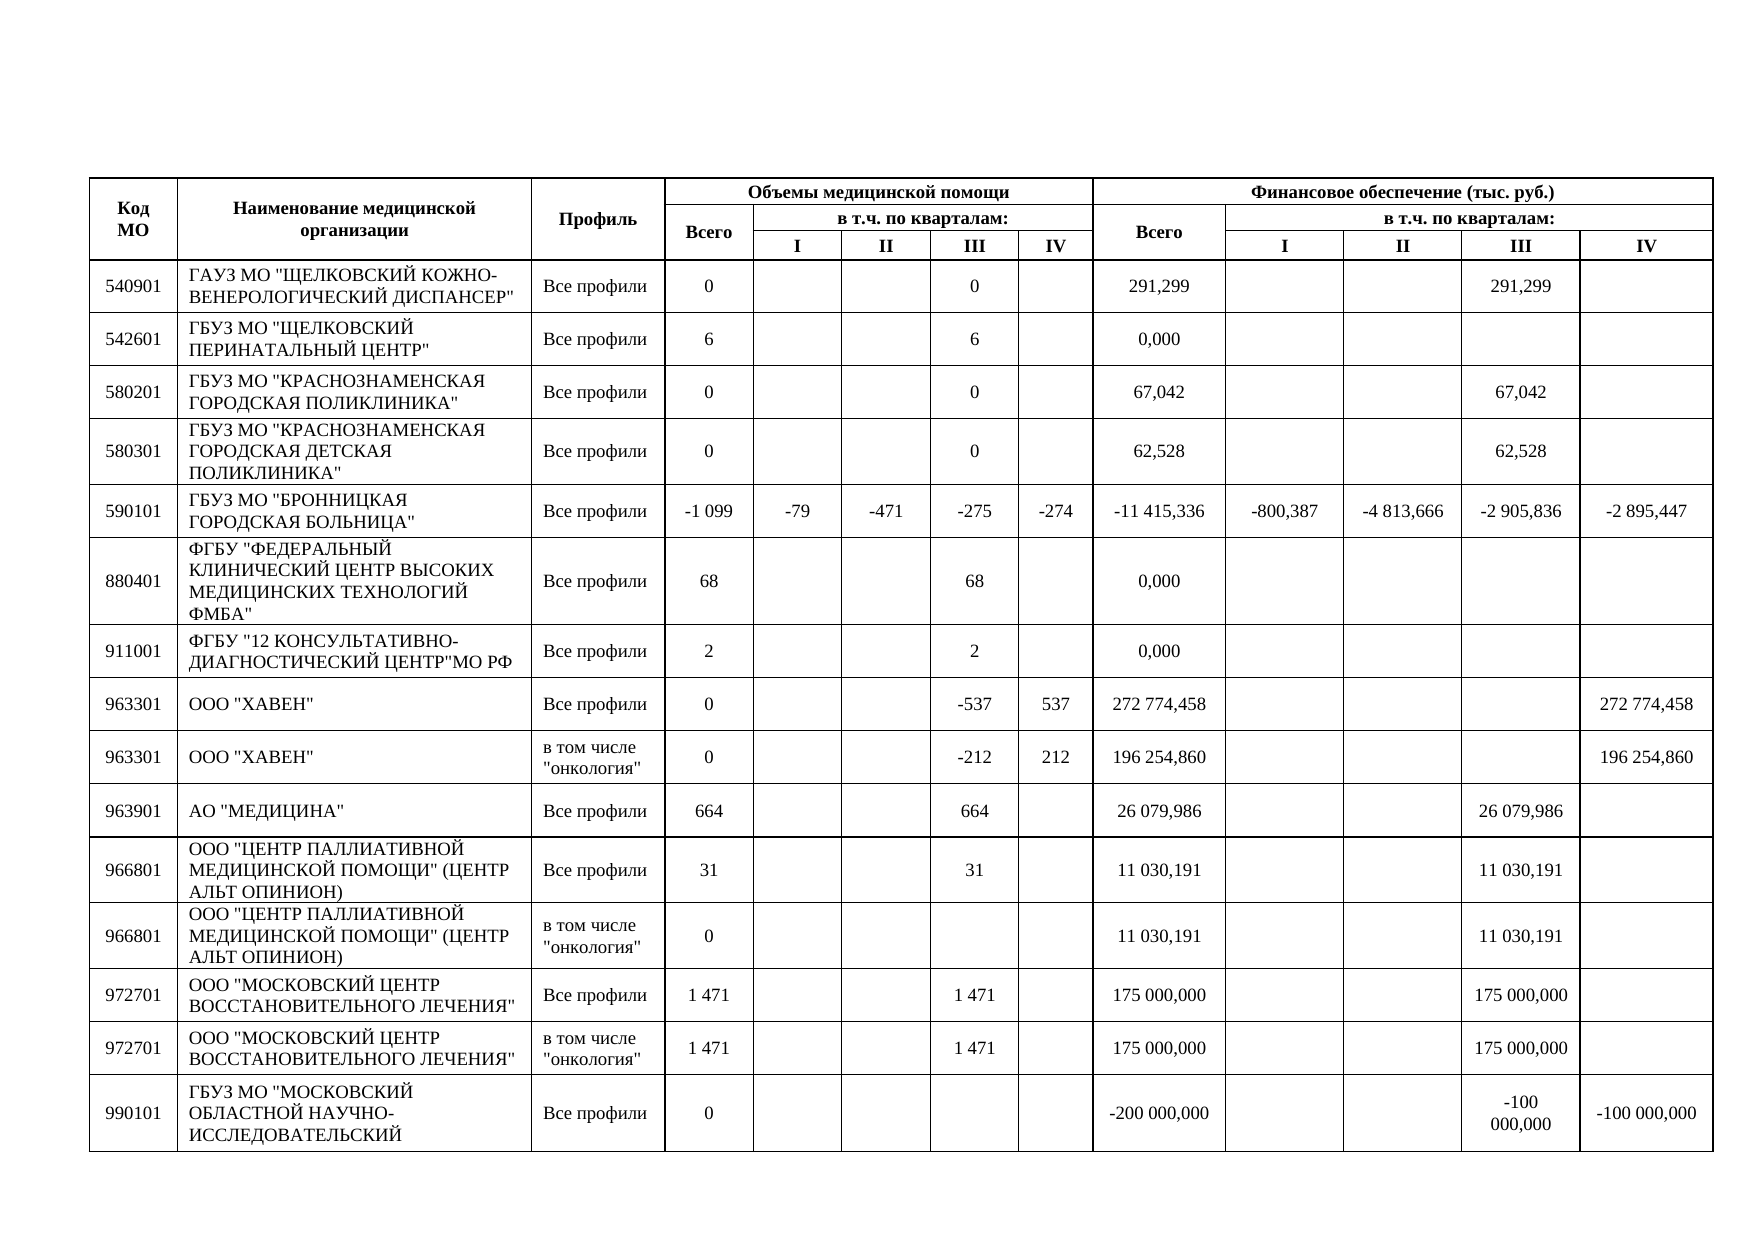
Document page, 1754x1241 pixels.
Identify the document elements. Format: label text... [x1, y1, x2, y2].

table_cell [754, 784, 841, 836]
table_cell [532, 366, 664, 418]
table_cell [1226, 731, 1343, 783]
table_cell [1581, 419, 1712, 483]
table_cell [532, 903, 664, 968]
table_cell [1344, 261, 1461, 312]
table_header Финансовое обеспечение (тыс. руб.) [1094, 179, 1712, 204]
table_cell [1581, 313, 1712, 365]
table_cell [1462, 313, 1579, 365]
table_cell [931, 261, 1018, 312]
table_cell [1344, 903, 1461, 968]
table_cell IV [1019, 231, 1092, 258]
table_cell Всего [666, 205, 753, 258]
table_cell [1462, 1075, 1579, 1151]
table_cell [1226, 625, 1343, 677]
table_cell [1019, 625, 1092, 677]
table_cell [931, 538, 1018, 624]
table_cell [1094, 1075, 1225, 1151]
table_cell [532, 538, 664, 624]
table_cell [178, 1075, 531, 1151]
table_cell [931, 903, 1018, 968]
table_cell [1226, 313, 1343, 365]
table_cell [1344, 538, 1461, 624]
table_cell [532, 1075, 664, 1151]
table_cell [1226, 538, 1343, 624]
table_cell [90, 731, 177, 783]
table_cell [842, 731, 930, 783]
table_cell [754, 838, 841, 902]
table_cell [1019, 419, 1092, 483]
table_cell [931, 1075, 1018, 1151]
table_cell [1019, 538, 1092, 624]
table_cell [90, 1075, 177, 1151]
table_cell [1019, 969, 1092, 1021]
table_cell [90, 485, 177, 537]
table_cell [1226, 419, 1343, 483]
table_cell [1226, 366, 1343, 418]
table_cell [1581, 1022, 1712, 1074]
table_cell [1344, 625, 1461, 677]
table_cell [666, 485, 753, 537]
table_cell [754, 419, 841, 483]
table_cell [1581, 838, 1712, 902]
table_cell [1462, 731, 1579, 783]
table_header Объемы медицинской помощи [666, 179, 1092, 204]
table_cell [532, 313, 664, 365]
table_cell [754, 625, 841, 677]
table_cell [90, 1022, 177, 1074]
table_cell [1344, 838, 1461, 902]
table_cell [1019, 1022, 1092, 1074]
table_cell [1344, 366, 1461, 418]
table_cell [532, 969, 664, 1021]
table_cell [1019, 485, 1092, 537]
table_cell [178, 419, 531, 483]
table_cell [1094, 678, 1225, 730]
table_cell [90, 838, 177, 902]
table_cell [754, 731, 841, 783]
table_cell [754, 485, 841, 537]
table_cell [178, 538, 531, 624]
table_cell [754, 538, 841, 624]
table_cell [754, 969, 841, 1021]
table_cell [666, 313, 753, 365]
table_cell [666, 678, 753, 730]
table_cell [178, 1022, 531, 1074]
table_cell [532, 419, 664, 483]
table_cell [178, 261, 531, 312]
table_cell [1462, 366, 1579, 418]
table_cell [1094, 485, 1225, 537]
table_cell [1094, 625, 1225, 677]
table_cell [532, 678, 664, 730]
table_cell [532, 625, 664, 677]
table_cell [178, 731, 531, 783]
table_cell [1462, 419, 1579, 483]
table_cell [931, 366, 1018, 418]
table_cell III [1462, 231, 1579, 258]
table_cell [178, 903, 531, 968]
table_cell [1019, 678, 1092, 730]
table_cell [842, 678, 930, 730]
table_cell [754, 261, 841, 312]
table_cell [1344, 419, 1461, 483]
table_header Наименование медицинской организации [178, 179, 531, 258]
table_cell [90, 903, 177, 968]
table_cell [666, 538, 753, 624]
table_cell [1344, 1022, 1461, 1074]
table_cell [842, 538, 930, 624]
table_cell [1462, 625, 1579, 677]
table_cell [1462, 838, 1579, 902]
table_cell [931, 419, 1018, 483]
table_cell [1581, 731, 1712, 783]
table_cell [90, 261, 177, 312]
table_cell IV [1581, 231, 1712, 258]
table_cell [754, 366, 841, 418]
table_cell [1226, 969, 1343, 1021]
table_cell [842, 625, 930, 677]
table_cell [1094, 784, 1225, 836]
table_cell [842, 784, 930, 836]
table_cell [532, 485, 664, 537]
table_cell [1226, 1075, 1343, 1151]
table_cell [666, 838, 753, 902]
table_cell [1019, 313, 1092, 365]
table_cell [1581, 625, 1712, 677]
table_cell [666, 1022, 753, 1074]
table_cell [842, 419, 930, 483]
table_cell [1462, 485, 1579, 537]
table_header Код МО [90, 179, 177, 258]
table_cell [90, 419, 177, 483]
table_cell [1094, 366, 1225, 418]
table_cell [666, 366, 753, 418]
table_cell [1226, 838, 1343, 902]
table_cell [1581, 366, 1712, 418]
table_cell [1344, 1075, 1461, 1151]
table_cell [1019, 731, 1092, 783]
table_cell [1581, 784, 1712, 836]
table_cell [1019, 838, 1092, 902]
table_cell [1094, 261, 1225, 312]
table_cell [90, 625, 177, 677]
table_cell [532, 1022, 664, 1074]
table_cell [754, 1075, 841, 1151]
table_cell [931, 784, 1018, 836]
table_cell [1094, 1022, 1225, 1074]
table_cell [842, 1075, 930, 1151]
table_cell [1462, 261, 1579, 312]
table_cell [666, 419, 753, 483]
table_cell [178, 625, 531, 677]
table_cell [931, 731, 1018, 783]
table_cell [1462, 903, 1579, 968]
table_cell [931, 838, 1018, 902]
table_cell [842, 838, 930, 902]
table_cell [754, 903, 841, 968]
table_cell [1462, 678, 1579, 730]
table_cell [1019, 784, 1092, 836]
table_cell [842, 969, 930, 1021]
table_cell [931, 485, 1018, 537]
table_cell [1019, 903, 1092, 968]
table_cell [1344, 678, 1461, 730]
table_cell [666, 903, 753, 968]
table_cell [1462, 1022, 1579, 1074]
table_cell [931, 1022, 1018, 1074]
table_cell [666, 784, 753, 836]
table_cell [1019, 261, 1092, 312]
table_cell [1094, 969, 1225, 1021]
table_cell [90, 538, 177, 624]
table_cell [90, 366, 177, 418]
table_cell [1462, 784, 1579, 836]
table_cell II [842, 231, 930, 258]
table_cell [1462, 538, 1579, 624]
table_cell в т.ч. по кварталам: [754, 205, 1092, 230]
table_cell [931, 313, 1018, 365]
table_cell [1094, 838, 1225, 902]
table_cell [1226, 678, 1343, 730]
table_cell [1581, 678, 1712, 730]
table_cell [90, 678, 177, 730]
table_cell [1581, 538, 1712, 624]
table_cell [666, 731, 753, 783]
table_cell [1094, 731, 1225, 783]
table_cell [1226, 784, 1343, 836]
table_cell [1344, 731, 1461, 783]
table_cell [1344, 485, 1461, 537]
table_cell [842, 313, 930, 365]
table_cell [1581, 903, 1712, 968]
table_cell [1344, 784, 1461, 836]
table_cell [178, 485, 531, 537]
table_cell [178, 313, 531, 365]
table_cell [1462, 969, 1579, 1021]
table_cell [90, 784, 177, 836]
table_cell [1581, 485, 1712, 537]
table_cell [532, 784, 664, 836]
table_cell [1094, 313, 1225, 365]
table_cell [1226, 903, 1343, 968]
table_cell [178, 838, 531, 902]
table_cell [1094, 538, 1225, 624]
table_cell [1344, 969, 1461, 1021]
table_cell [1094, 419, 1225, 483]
table_cell в т.ч. по кварталам: [1226, 205, 1712, 230]
table_cell I [754, 231, 841, 258]
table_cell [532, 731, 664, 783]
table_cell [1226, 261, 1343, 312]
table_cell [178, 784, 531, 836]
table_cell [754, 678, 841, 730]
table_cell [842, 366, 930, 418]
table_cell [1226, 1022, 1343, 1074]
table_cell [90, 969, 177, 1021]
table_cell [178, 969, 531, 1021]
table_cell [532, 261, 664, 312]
table_header Профиль [532, 179, 664, 258]
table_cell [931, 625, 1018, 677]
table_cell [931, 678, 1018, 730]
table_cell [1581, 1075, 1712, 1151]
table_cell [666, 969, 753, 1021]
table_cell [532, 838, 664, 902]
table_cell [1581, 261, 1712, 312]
table_cell II [1344, 231, 1461, 258]
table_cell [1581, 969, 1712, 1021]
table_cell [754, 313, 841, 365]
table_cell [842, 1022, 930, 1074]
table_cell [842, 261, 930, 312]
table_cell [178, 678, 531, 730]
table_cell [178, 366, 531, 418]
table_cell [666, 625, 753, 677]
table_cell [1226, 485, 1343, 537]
table_cell I [1226, 231, 1343, 258]
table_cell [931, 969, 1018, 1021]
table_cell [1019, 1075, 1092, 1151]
table_cell III [931, 231, 1018, 258]
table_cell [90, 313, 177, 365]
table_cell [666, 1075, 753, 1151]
table_cell Всего [1094, 205, 1225, 258]
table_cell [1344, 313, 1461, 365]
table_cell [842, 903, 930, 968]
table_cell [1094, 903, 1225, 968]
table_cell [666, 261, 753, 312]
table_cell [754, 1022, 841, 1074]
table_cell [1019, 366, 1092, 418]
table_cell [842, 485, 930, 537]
